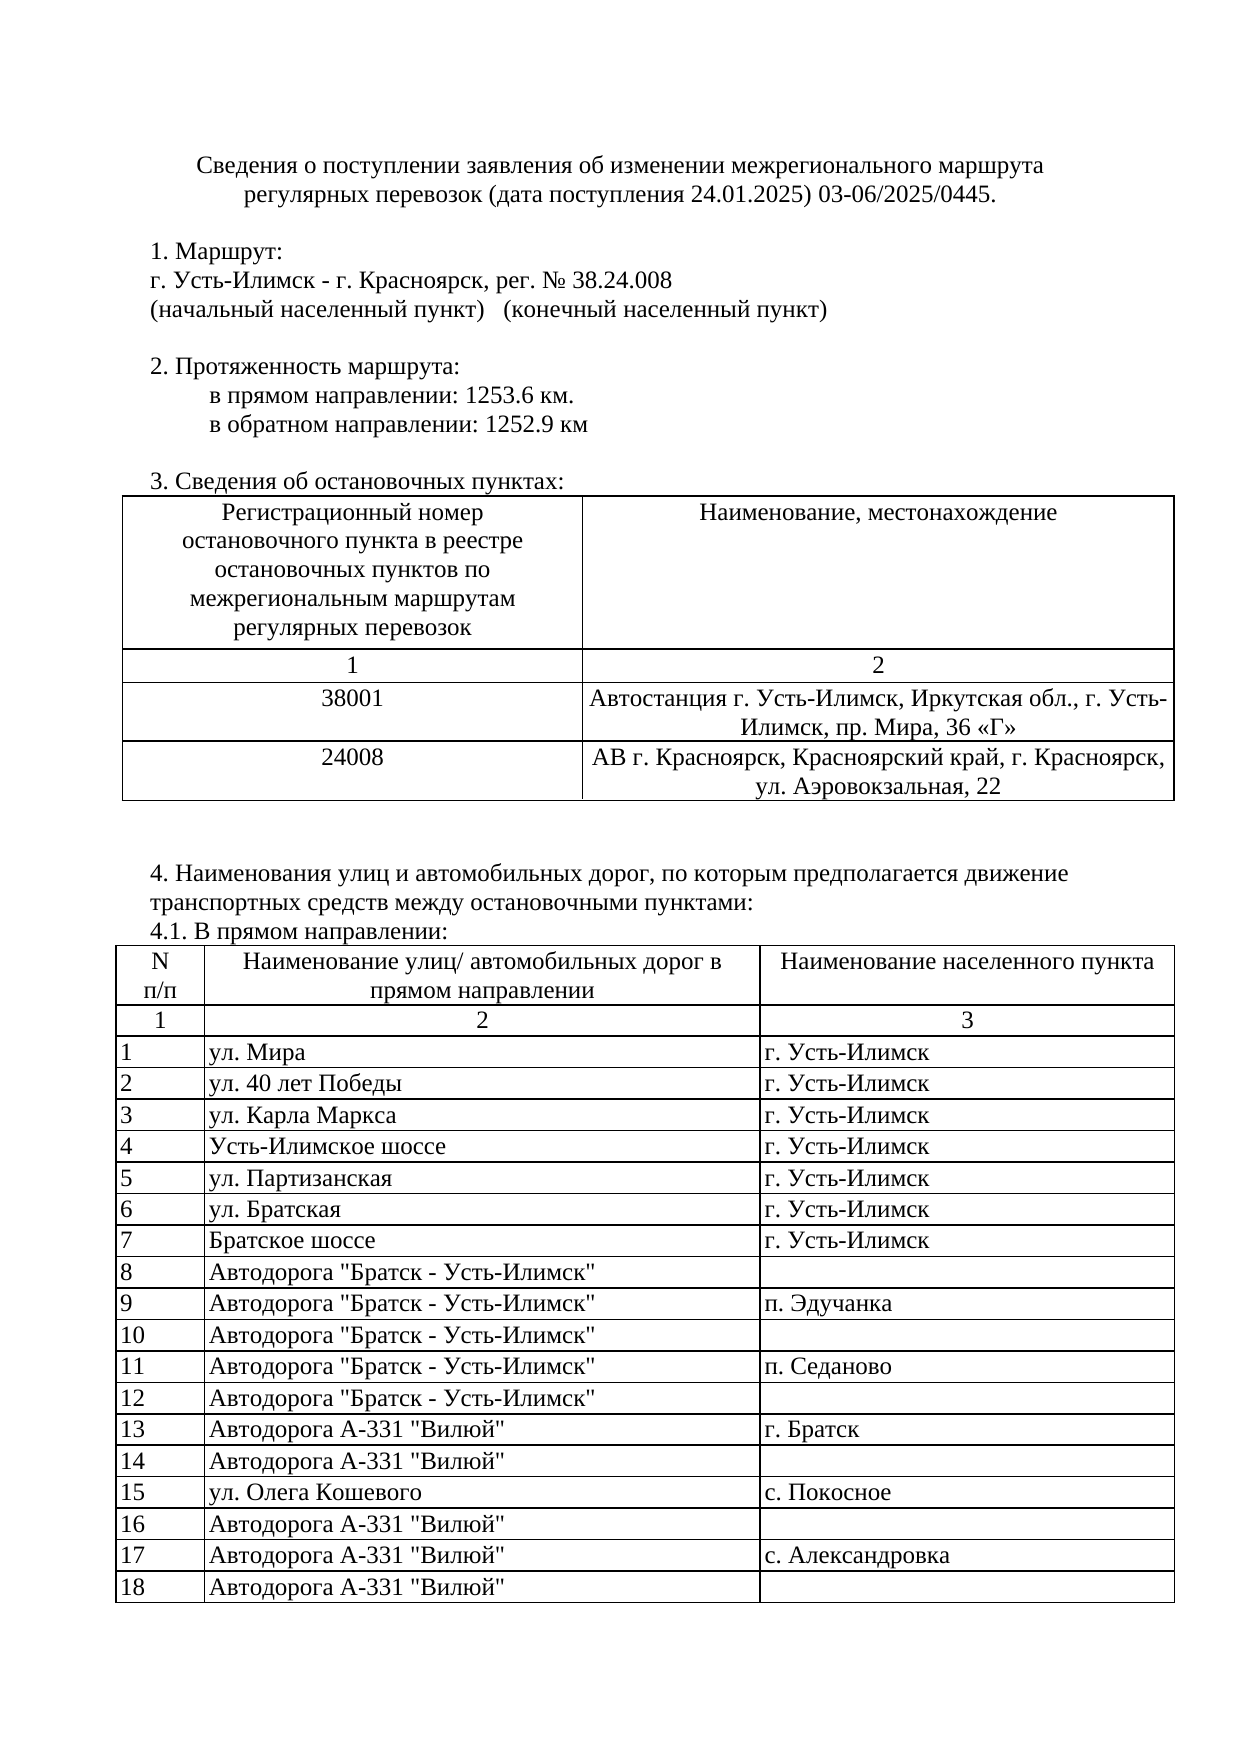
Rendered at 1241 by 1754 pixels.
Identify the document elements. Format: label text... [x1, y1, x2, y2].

table_cell 4 [117, 1131, 204, 1161]
table_cell 38001 [123, 683, 582, 740]
table_cell 2 [117, 1068, 204, 1098]
table_cell Усть-Илимское шоссе [205, 1131, 759, 1161]
table_cell г. Усть-Илимск [761, 1131, 1174, 1161]
table_cell [761, 1320, 1174, 1350]
table_cell 8 [117, 1257, 204, 1287]
text Сведения о поступлении заявления об изменении межрегионального маршрута регулярных перевозок (дата поступления 24.01.2025) 03-06/2025/0445. [150, 150, 1090, 207]
table_cell г. Братск [761, 1415, 1174, 1444]
table_cell 1 [117, 1006, 204, 1035]
table_cell Автодорога "Братск - Усть-Илимск" [205, 1257, 759, 1287]
table_cell с. Александровка [761, 1540, 1174, 1570]
table_cell 9 [117, 1289, 204, 1318]
text 4. Наименования улиц и автомобильных дорог, по которым предполагается движение транспортных средств между остановочными пунктами: [150, 858, 1090, 916]
text 3. Сведения об остановочных пунктах: [150, 466, 1090, 495]
table_cell Автодорога А-331 "Вилюй" [205, 1572, 759, 1602]
table_cell Автодорога "Братск - Усть-Илимск" [205, 1352, 759, 1381]
table_cell 6 [117, 1194, 204, 1224]
table_cell [761, 1383, 1174, 1413]
table_cell АВ г. Красноярск, Красноярский край, г. Красноярск, ул. Аэровокзальная, 22 [583, 742, 1173, 799]
table_cell 7 [117, 1226, 204, 1256]
table_cell Автодорога А-331 "Вилюй" [205, 1509, 759, 1539]
text (начальный населенный пункт) (конечный населенный пункт) [150, 294, 1090, 322]
table_cell г. Усть-Илимск [761, 1226, 1174, 1256]
table_cell г. Усть-Илимск [761, 1037, 1174, 1067]
table_cell Автодорога А-331 "Вилюй" [205, 1540, 759, 1570]
text 1. Маршрут: [150, 236, 1090, 265]
table_cell 2 [583, 650, 1173, 681]
table_cell 3 [761, 1006, 1174, 1035]
text в прямом направлении: 1253.6 км. [150, 380, 1090, 409]
table_cell 10 [117, 1320, 204, 1350]
table_cell 2 [205, 1006, 759, 1035]
table_cell г. Усть-Илимск [761, 1100, 1174, 1130]
table_cell [761, 1572, 1174, 1602]
table_cell ул. Олега Кошевого [205, 1477, 759, 1507]
table_cell ул. Карла Маркса [205, 1100, 759, 1130]
table_cell 14 [117, 1446, 204, 1476]
table_cell 18 [117, 1572, 204, 1602]
text 2. Протяженность маршрута: [150, 351, 1090, 380]
table_header Наименование, местонахождение [583, 497, 1173, 648]
table_cell ул. Мира [205, 1037, 759, 1067]
table_header Регистрационный номер остановочного пункта в реестре остановочных пунктов по межрегиональным маршрутам регулярных перевозок [123, 497, 582, 648]
table_cell г. Усть-Илимск [761, 1194, 1174, 1224]
table_cell 13 [117, 1415, 204, 1444]
table_cell [761, 1509, 1174, 1539]
table_cell [761, 1257, 1174, 1287]
table_cell 16 [117, 1509, 204, 1539]
table_cell г. Усть-Илимск [761, 1163, 1174, 1193]
table_cell 17 [117, 1540, 204, 1570]
table_cell ул. 40 лет Победы [205, 1068, 759, 1098]
table_cell 24008 [123, 742, 582, 799]
text 4.1. В прямом направлении: [150, 916, 1090, 945]
table_cell 15 [117, 1477, 204, 1507]
table_cell 3 [117, 1100, 204, 1130]
table_cell 11 [117, 1352, 204, 1381]
table_cell 12 [117, 1383, 204, 1413]
table_cell 1 [123, 650, 582, 681]
table_cell 5 [117, 1163, 204, 1193]
text г. Усть-Илимск - г. Красноярск, рег. № 38.24.008 [150, 265, 1090, 294]
table_cell ул. Братская [205, 1194, 759, 1224]
table_cell п. Седаново [761, 1352, 1174, 1381]
table_cell Автодорога "Братск - Усть-Илимск" [205, 1289, 759, 1318]
table_cell Автодорога А-331 "Вилюй" [205, 1446, 759, 1476]
text в обратном направлении: 1252.9 км [150, 409, 1090, 437]
table_cell 1 [117, 1037, 204, 1067]
table_cell Братское шоссе [205, 1226, 759, 1256]
table_cell Автостанция г. Усть-Илимск, Иркутская обл., г. Усть-Илимск, пр. Мира, 36 «Г» [583, 683, 1173, 740]
table_header Наименование улиц/ автомобильных дорог в прямом направлении [205, 946, 759, 1004]
table_cell с. Покосное [761, 1477, 1174, 1507]
table_cell г. Усть-Илимск [761, 1068, 1174, 1098]
table_cell п. Эдучанка [761, 1289, 1174, 1318]
table_cell ул. Партизанская [205, 1163, 759, 1193]
table_cell Автодорога "Братск - Усть-Илимск" [205, 1383, 759, 1413]
table_header N п/п [117, 946, 204, 1004]
table_cell Автодорога "Братск - Усть-Илимск" [205, 1320, 759, 1350]
table_header Наименование населенного пункта [761, 946, 1174, 1004]
table_cell [761, 1446, 1174, 1476]
table_cell Автодорога А-331 "Вилюй" [205, 1415, 759, 1444]
